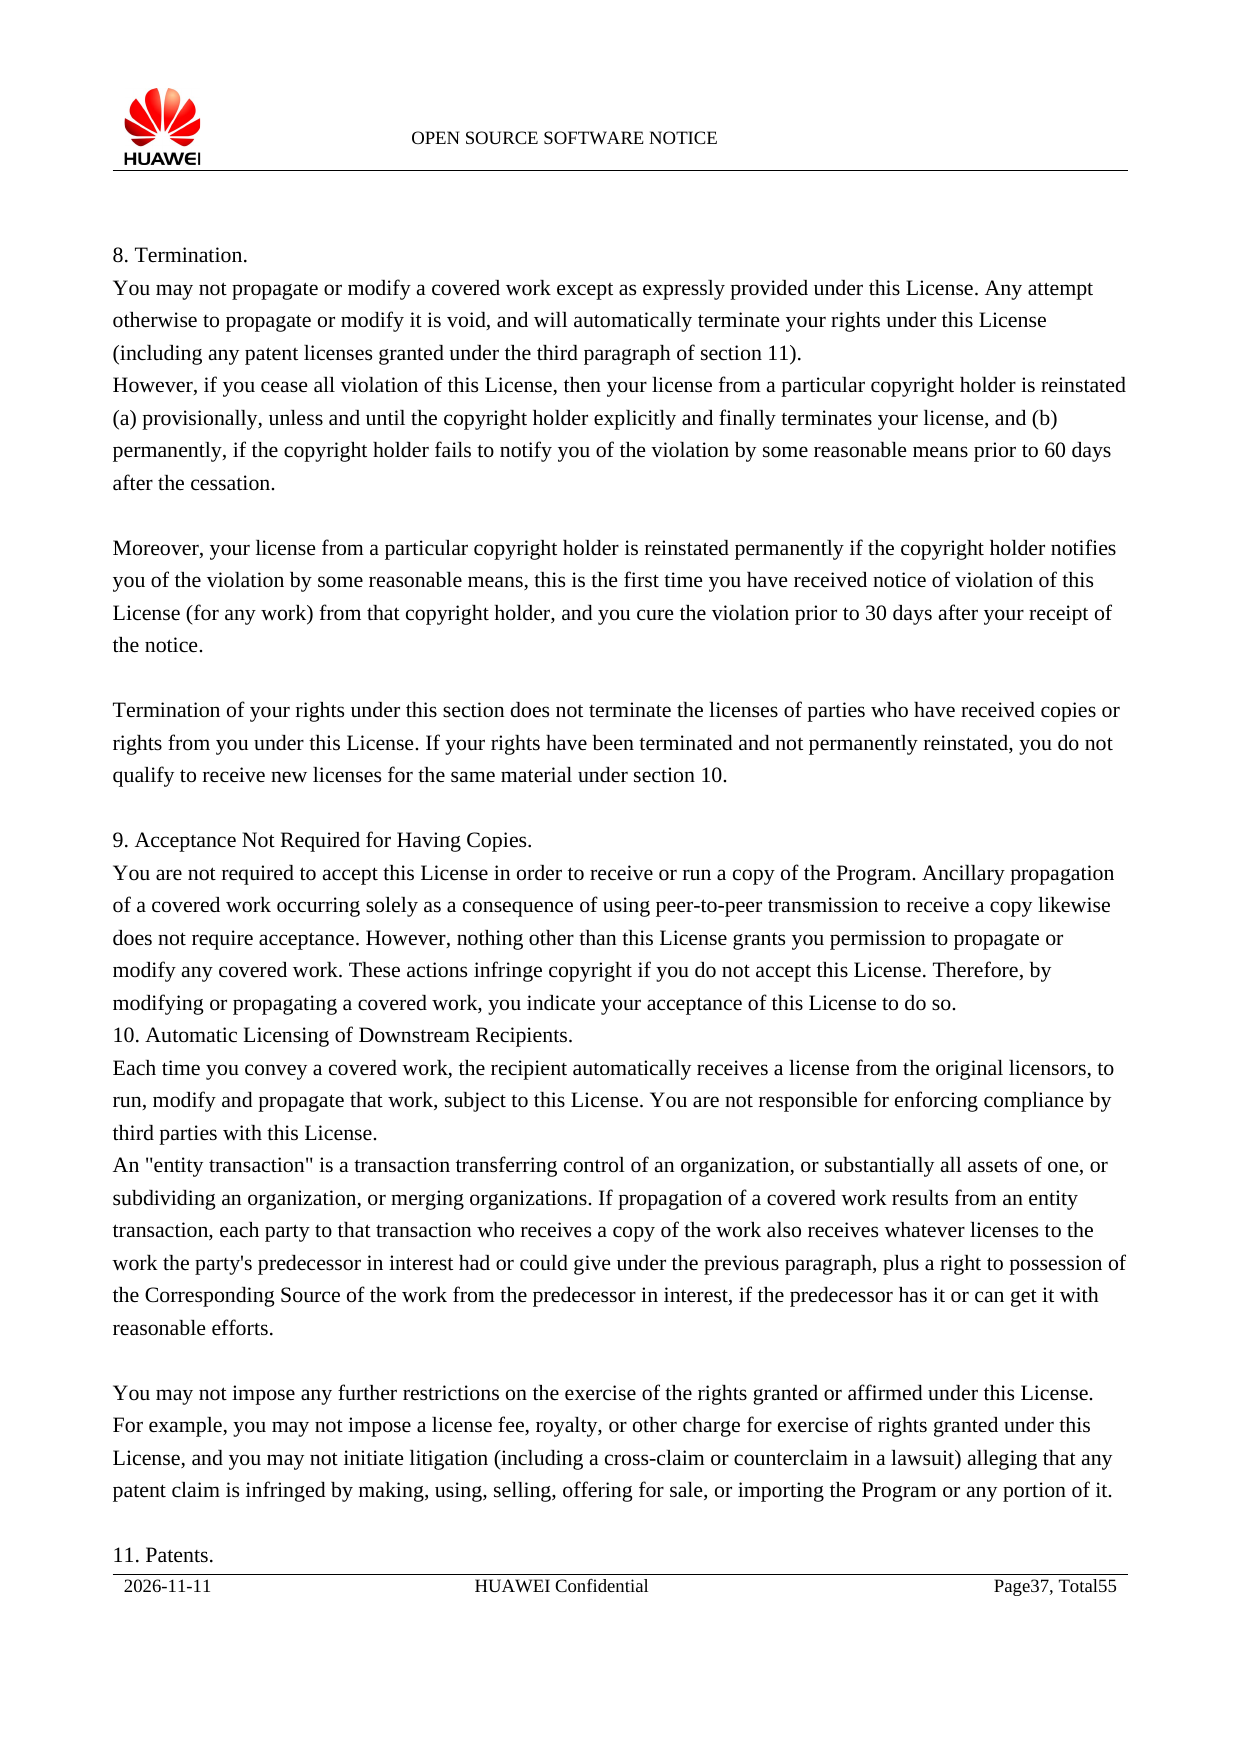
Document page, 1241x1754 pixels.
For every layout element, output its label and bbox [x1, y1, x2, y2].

picture [124, 88, 201, 165]
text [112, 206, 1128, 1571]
